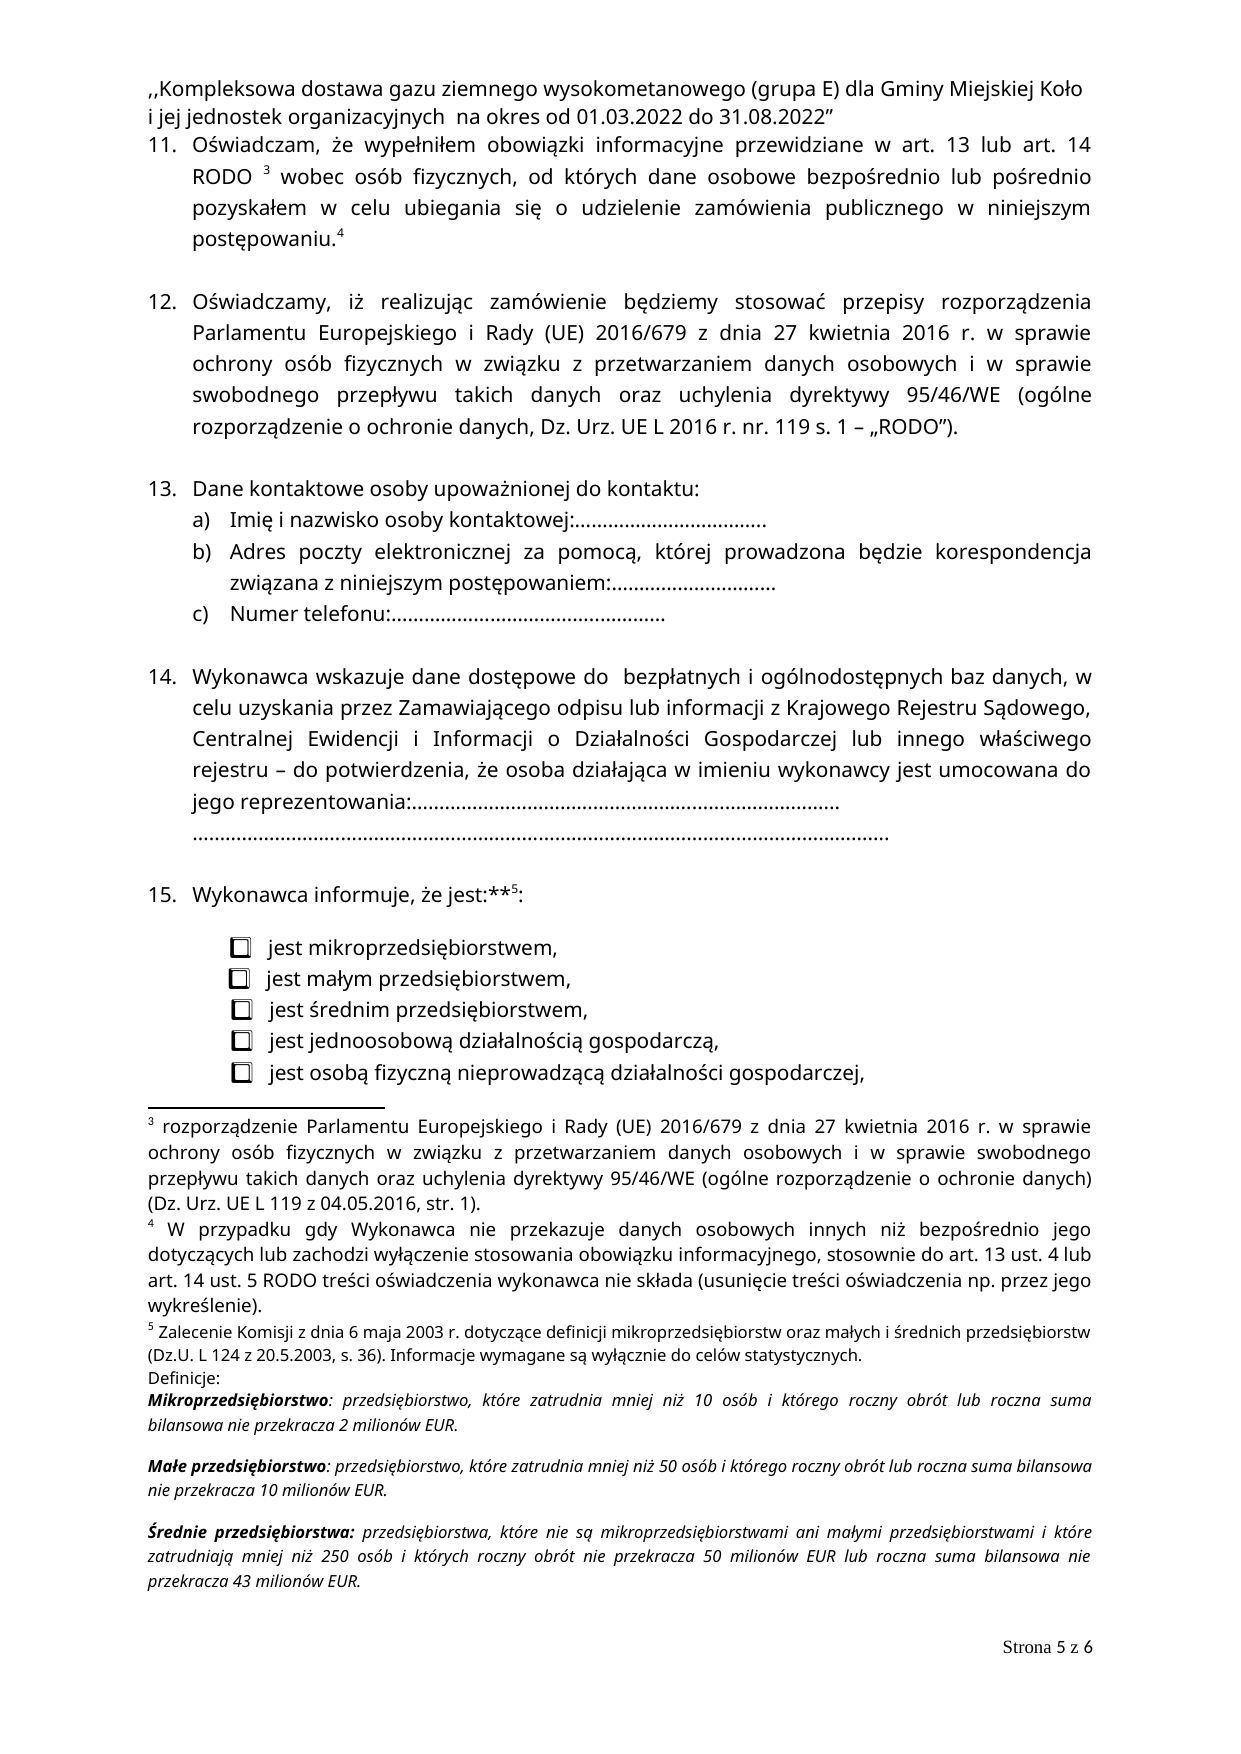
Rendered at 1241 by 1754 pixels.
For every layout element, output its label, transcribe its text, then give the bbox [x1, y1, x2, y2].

list Dane kontaktowe osoby upoważnionej do kontaktu: [148, 474, 1093, 503]
text ⃣ jest średnim przedsiębiorstwem, [177, 995, 1093, 1024]
text ⃣ jest małym przedsiębiorstwem, [207, 964, 1093, 992]
list Adres poczty elektronicznej za pomocą, której prowadzona będzie korespondencja związana z niniejszym postępowaniem:………………………… [192, 537, 1093, 597]
list Numer telefonu:………………………………..………… [192, 599, 1093, 628]
text ⃣ jest mikroprzedsiębiorstwem, [192, 933, 1093, 961]
list Wykonawca informuje, że jest:**: [148, 881, 1093, 909]
list Imię i nazwisko osoby kontaktowej:…………………………….. [192, 506, 1093, 534]
text ⃣ jest osobą fizyczną nieprowadzącą działalności gospodarczej, [177, 1058, 1093, 1086]
list ………………………………………………………………………………………………………………. [148, 818, 1093, 847]
list Oświadczamy, iż realizując zamówienie będziemy stosować przepisy rozporządzenia Parlamentu Europejskiego i Rady (UE) 2016/679 z dnia 27 kwietnia 2016 r. w sprawie ochrony osób fizycznych w związku z przetwarzaniem danych osobowych i w sprawie swobodnego przepływu takich danych oraz uchylenia dyrektywy 95/46/WE (ogólne rozporządzenie o ochronie danych, Dz. Urz. UE L 2016 r. nr. 119 s. 1 – „RODO”). [148, 287, 1093, 440]
text ⃣ jest jednoosobową działalnością gospodarczą, [177, 1026, 1093, 1055]
list Oświadczam, że wypełniłem obowiązki informacyjne przewidziane w art. 13 lub art. 14 RODO wobec osób fizycznych, od których dane osobowe bezpośrednio lub pośrednio pozyskałem w celu ubiegania się o udzielenie zamówienia publicznego w niniejszym postępowaniu. [148, 131, 1093, 253]
list Wykonawca wskazuje dane dostępowe do bezpłatnych i ogólnodostępnych baz danych, w celu uzyskania przez Zamawiającego odpisu lub informacji z Krajowego Rejestru Sądowego, Centralnej Ewidencji i Informacji o Działalności Gospodarczej lub innego właściwego rejestru – do potwierdzenia, że osoba działająca w imieniu wykonawcy jest umocowana do jego reprezentowania:…………………………………………………………………... [148, 662, 1093, 815]
